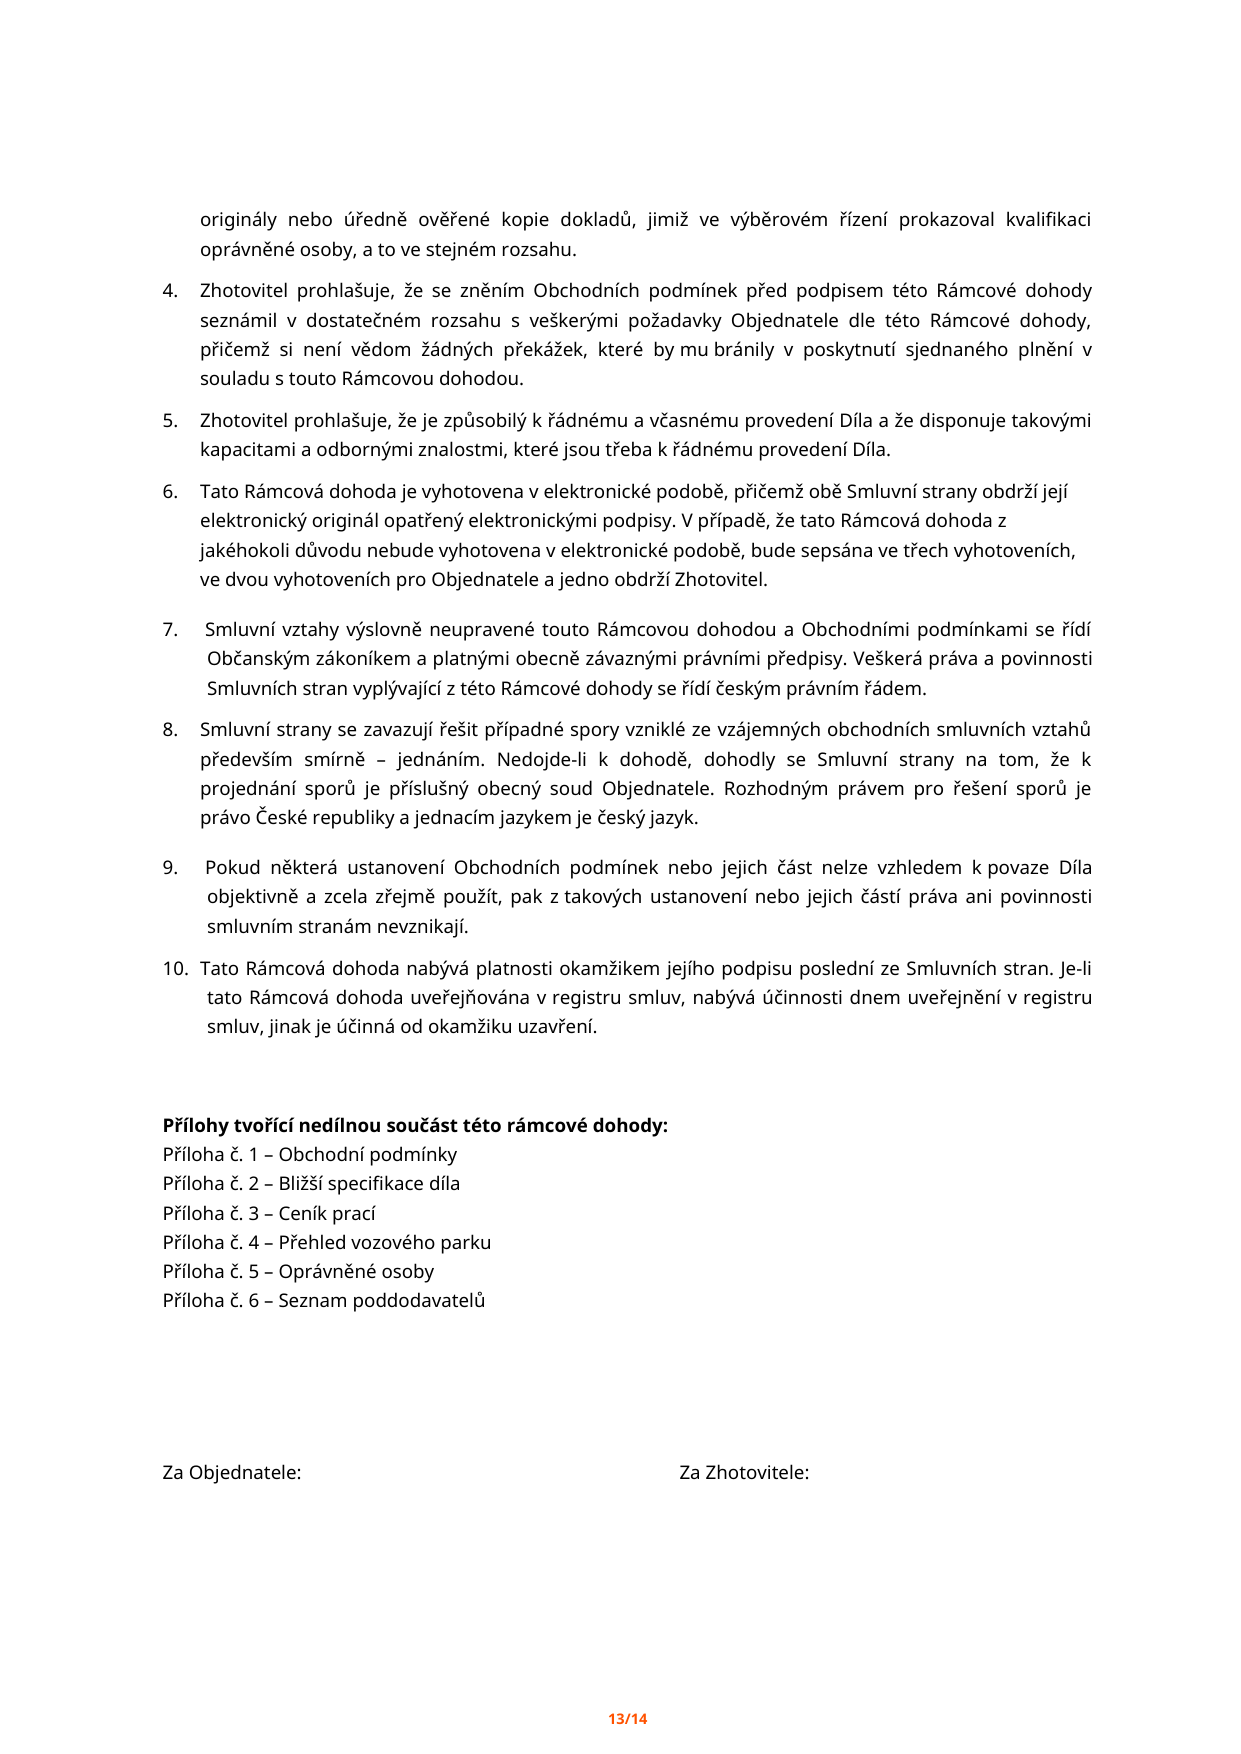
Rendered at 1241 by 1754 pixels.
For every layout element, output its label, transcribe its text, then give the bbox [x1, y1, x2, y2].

text Příloha č. 5 – Oprávněné osoby [162, 1258, 1095, 1284]
list Pokud některá ustanovení Obchodních podmínek nebo jejich část nelze vzhledem k povaze Díla objektivně a zcela zřejmě použít, pak z takových ustanovení nebo jejich částí práva ani povinnosti smluvním stranám nevznikají. [162, 854, 1093, 939]
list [162, 207, 1093, 262]
text Příloha č. 4 – Přehled vozového parku [162, 1229, 1095, 1254]
text Příloha č. 1 – Obchodní podmínky [162, 1141, 1095, 1167]
text Za Objednatele: Za Zhotovitele: [162, 1459, 1093, 1484]
text Příloha č. 6 – Seznam poddodavatelů [162, 1288, 1095, 1313]
list Smluvní strany se zavazují řešit případné spory vzniklé ze vzájemných obchodních smluvních vztahů především smírně – jednáním. Nedojde-li k dohodě, dohodly se Smluvní strany na tom, že k projednání sporů je příslušný obecný soud Objednatele. Rozhodným právem pro řešení sporů je právo České republiky a jednacím jazykem je český jazyk. [162, 717, 1093, 830]
text Příloha č. 3 – Ceník prací [162, 1200, 1095, 1225]
list Zhotovitel prohlašuje, že se zněním Obchodních podmínek před podpisem této Rámcové dohody seznámil v dostatečném rozsahu s veškerými požadavky Objednatele dle této Rámcové dohody, přičemž si není vědom žádných překážek, které by mu bránily v poskytnutí sjednaného plnění v souladu s touto Rámcovou dohodou. [162, 278, 1093, 391]
list Smluvní vztahy výslovně neupravené touto Rámcovou dohodou a Obchodními podmínkami se řídí Občanským zákoníkem a platnými obecně závaznými právními předpisy. Veškerá práva a povinnosti Smluvních stran vyplývající z této Rámcové dohody se řídí českým právním řádem. [162, 616, 1093, 700]
text Přílohy tvořící nedílnou součást této rámcové dohody: [162, 1112, 1095, 1137]
text Příloha č. 2 – Bližší specifikace díla [162, 1171, 1095, 1196]
list Tato Rámcová dohoda nabývá platnosti okamžikem jejího podpisu poslední ze Smluvních stran. Je-li tato Rámcová dohoda uveřejňována v registru smluv, nabývá účinnosti dnem uveřejnění v registru smluv, jinak je účinná od okamžiku uzavření. [162, 955, 1093, 1039]
list Tato Rámcová dohoda je vyhotovena v elektronické podobě, přičemž obě Smluvní strany obdrží její elektronický originál opatřený elektronickými podpisy. V případě, že tato Rámcová dohoda z jakéhokoli důvodu nebude vyhotovena v elektronické podobě, bude sepsána ve třech vyhotoveních, ve dvou vyhotoveních pro Objednatele a jedno obdrží Zhotovitel. [162, 478, 1093, 592]
list Zhotovitel prohlašuje, že je způsobilý k řádnému a včasnému provedení Díla a že disponuje takovými kapacitami a odbornými znalostmi, které jsou třeba k řádnému provedení Díla. [162, 407, 1093, 462]
